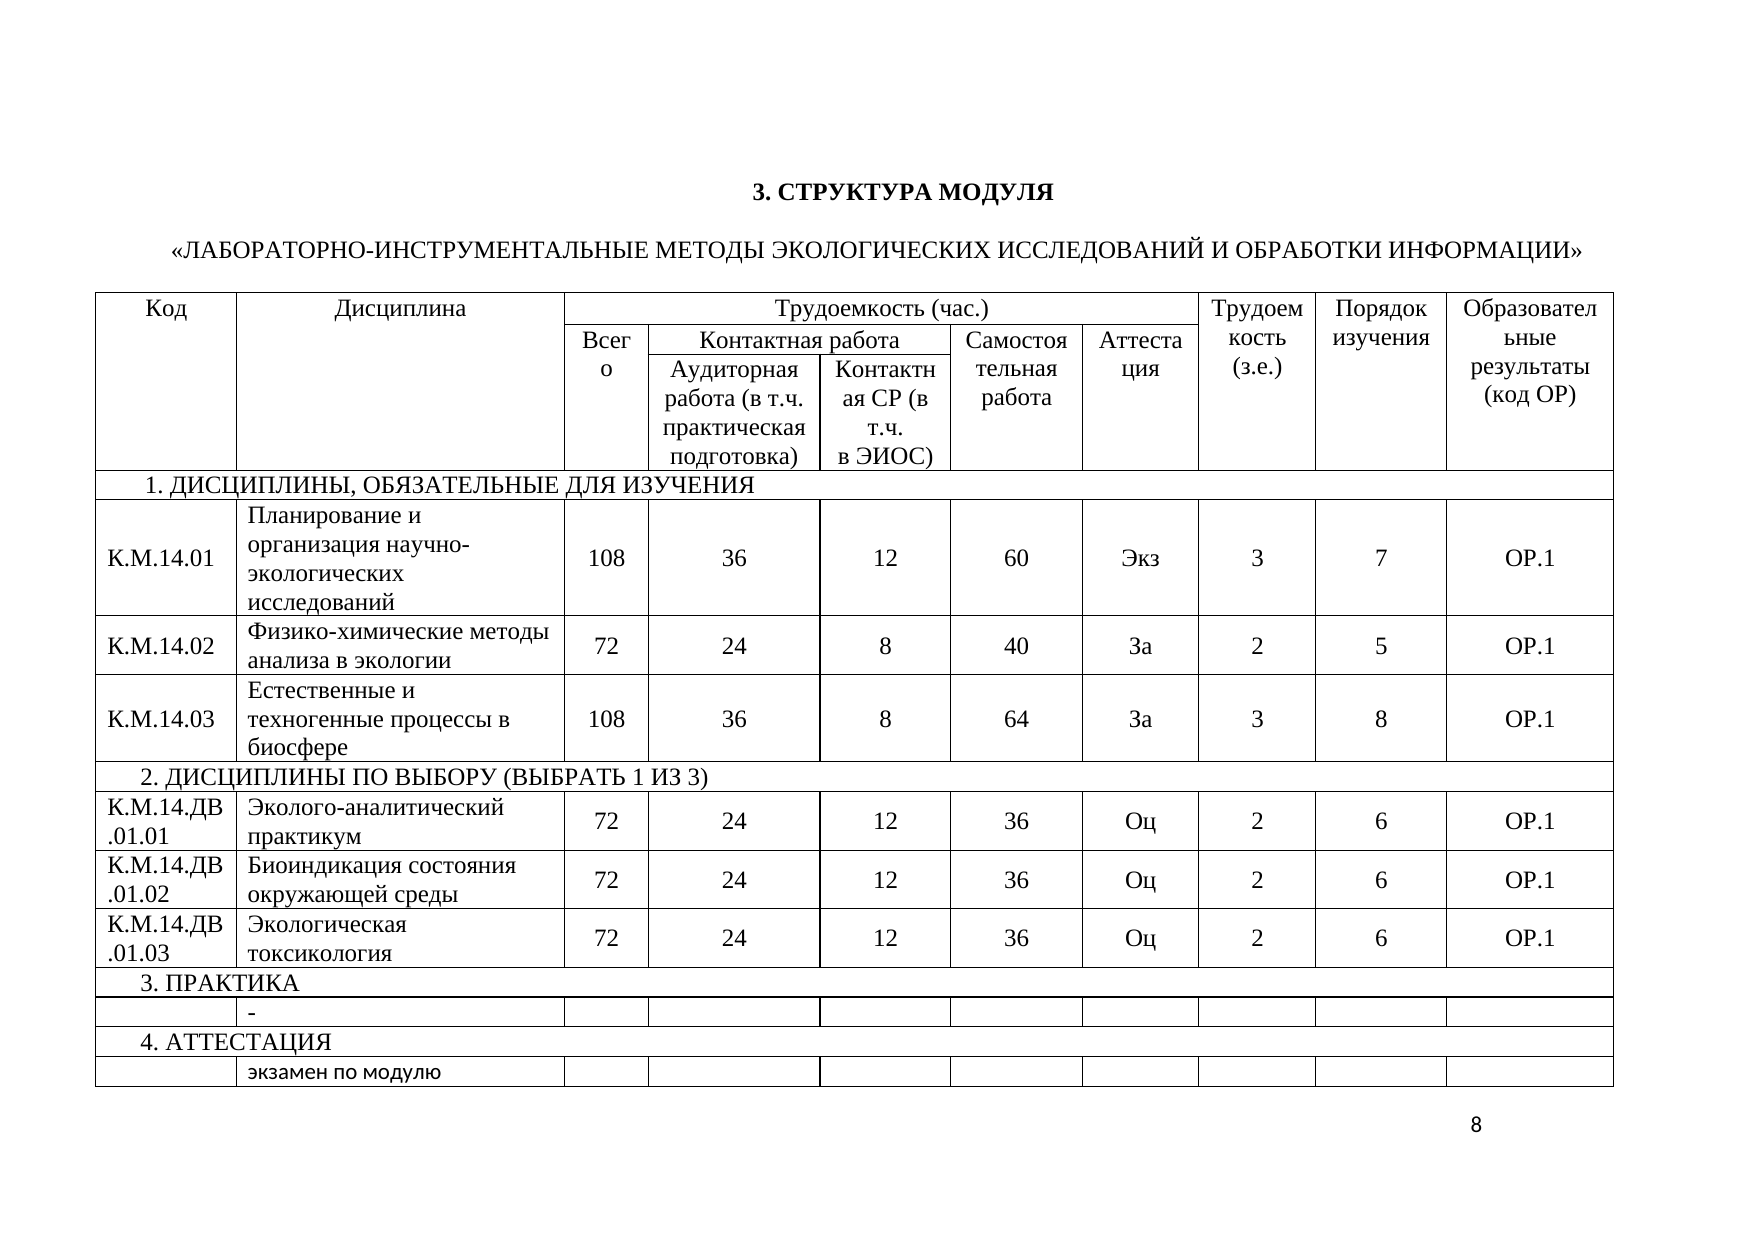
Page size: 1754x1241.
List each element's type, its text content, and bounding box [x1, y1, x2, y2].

table_cell 12 [821, 792, 950, 849]
table_cell К.М.14.01 [96, 500, 236, 615]
table_cell За [1083, 675, 1198, 761]
table_cell Эколого-аналитический практикум [237, 792, 564, 849]
table_cell 4. аттестация [96, 1027, 1613, 1056]
table_cell ОР.1 [1447, 500, 1613, 615]
table_header Дисциплина [237, 293, 564, 469]
table_cell [649, 998, 819, 1026]
table_cell [1316, 998, 1446, 1026]
table_cell [1083, 998, 1198, 1026]
table_cell 3 [1199, 500, 1315, 615]
table_cell ОР.1 [1447, 851, 1613, 908]
table_cell 24 [649, 792, 819, 849]
table_cell [96, 998, 236, 1026]
table_cell 2 [1199, 851, 1315, 908]
table_cell [1199, 998, 1315, 1026]
table_cell 12 [821, 500, 950, 615]
table_cell 36 [951, 792, 1082, 849]
table_cell 8 [821, 616, 950, 674]
table_header Трудоемкость (час.) [565, 293, 1198, 324]
table_cell К.М.14.03 [96, 675, 236, 761]
table_cell 36 [951, 909, 1082, 967]
table_header Образовательные результаты (код ОР) [1447, 293, 1613, 469]
table_cell Контактная СР (в т.ч. в ЭИОС) [821, 355, 950, 469]
table_cell ОР.1 [1447, 616, 1613, 674]
table_cell 6 [1316, 909, 1446, 967]
table_cell 2 [1199, 909, 1315, 967]
table_cell Контактная работа [649, 325, 950, 353]
table_cell Аттестация [1083, 325, 1198, 469]
table_cell 64 [951, 675, 1082, 761]
table_cell [1316, 1057, 1446, 1086]
table_cell Самостоятельная работа [951, 325, 1082, 469]
table_cell 60 [951, 500, 1082, 615]
table_cell [96, 1057, 236, 1086]
table_cell ОР.1 [1447, 909, 1613, 967]
table_cell К.М.14.ДВ.01.03 [96, 909, 236, 967]
table_cell 24 [649, 616, 819, 674]
table_cell Планирование и организация научно-экологических исследований [237, 500, 564, 615]
table_cell Экологическая токсикология [237, 909, 564, 967]
table_cell 2 [1199, 616, 1315, 674]
table_cell [821, 1057, 950, 1086]
table_cell ОР.1 [1447, 675, 1613, 761]
table_cell [565, 998, 648, 1026]
table_cell Экз [1083, 500, 1198, 615]
table_cell 36 [951, 851, 1082, 908]
table_cell 2. Дисциплины по выбору (выбрать 1 из 3) [96, 762, 1613, 791]
table_cell 3 [1199, 675, 1315, 761]
table_cell 8 [821, 675, 950, 761]
table_cell 108 [565, 500, 648, 615]
table_cell К.М.14.ДВ.01.02 [96, 851, 236, 908]
table_cell За [1083, 616, 1198, 674]
table_cell 8 [1316, 675, 1446, 761]
table_cell - [237, 998, 564, 1026]
text 3. Структура модуля [170, 177, 1636, 206]
table_cell 7 [1316, 500, 1446, 615]
table_cell 2 [1199, 792, 1315, 849]
table_cell Оц [1083, 792, 1198, 849]
table_cell 12 [821, 851, 950, 908]
table_header Порядок изучения [1316, 293, 1446, 469]
table_cell экзамен по модулю [237, 1057, 564, 1086]
table_cell 5 [1316, 616, 1446, 674]
table_cell [951, 998, 1082, 1026]
table_cell К.М.14.02 [96, 616, 236, 674]
table_cell [821, 998, 950, 1026]
table_cell [1447, 1057, 1613, 1086]
table_cell Дисциплины, обязательные для изучения [96, 471, 1613, 499]
table_cell 72 [565, 616, 648, 674]
table_cell 72 [565, 851, 648, 908]
table_cell К.М.14.ДВ.01.01 [96, 792, 236, 849]
table_cell 108 [565, 675, 648, 761]
table_cell 36 [649, 500, 819, 615]
table_cell 12 [821, 909, 950, 967]
table_cell 3. Практика [96, 968, 1613, 996]
table_cell Оц [1083, 851, 1198, 908]
table_cell 6 [1316, 851, 1446, 908]
table_cell 24 [649, 851, 819, 908]
table_header Трудоемкость (з.е.) [1199, 293, 1315, 469]
table_cell [1199, 1057, 1315, 1086]
table_cell Биоиндикация состояния окружающей среды [237, 851, 564, 908]
table_cell 72 [565, 909, 648, 967]
table_cell 72 [565, 792, 648, 849]
text «ЛАБОРАТОРНО-ИНСТРУМЕНТАЛЬНЫЕ МЕТОДЫ ЭКОЛОГИЧЕСКИХ ИССЛЕДОВАНИЙ И ОБРАБОТКИ ИНФОРМАЦИИ» [118, 235, 1636, 263]
table_cell 36 [649, 675, 819, 761]
table_cell Всего [565, 325, 648, 469]
table_cell Физико-химические методы анализа в экологии [237, 616, 564, 674]
table_cell Аудиторная работа (в т.ч. практическая подготовка) [649, 355, 819, 469]
table_header Код [96, 293, 236, 469]
table_cell 6 [1316, 792, 1446, 849]
table_cell Оц [1083, 909, 1198, 967]
table_cell [1447, 998, 1613, 1026]
table_cell [565, 1057, 648, 1086]
table_cell [1083, 1057, 1198, 1086]
table_cell Естественные и техногенные процессы в биосфере [237, 675, 564, 761]
table_cell [649, 1057, 819, 1086]
table_cell 24 [649, 909, 819, 967]
table_cell 40 [951, 616, 1082, 674]
table_cell ОР.1 [1447, 792, 1613, 849]
table_cell [951, 1057, 1082, 1086]
